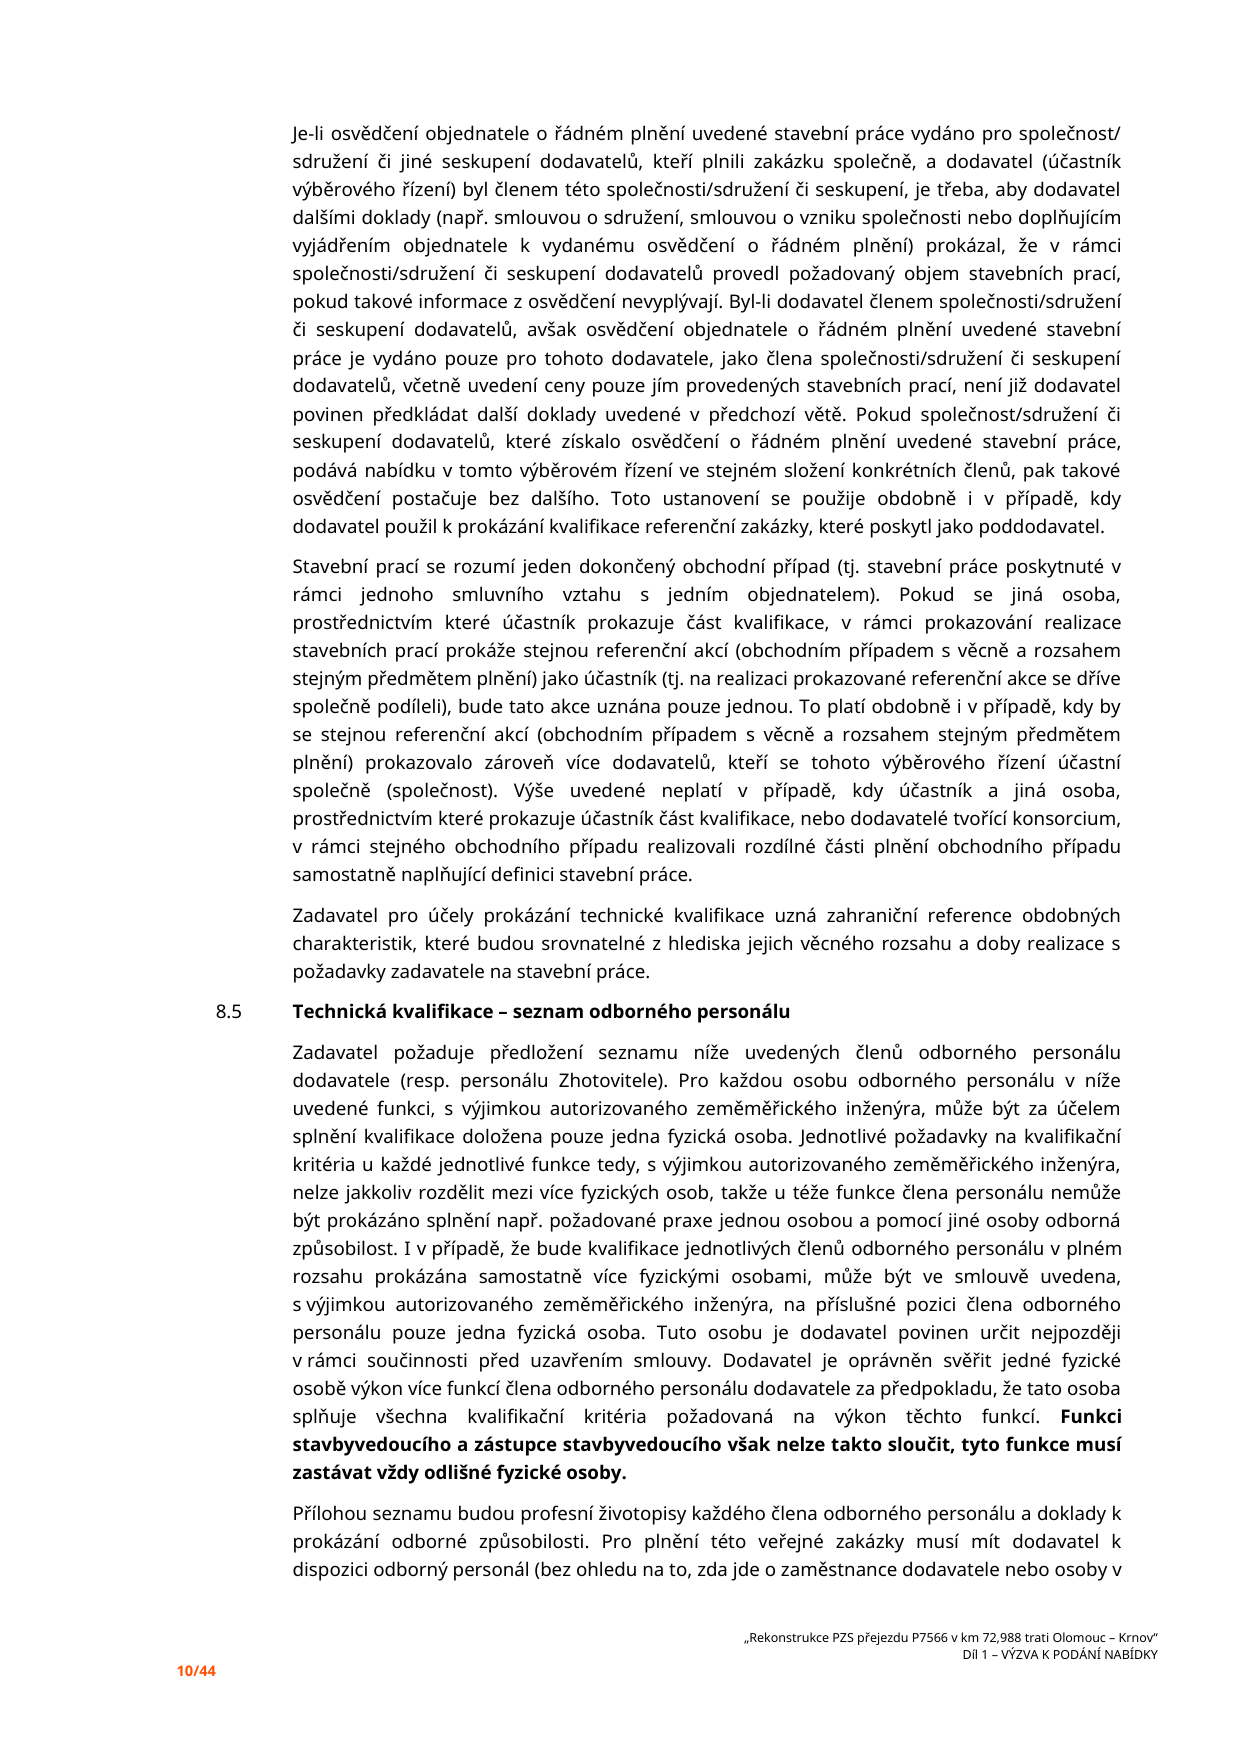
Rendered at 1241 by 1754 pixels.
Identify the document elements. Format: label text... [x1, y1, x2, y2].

text Zadavatel pro účely prokázání technické kvalifikace uzná zahraniční reference obdobných charakteristik, které budou srovnatelné z hlediska jejich věcného rozsahu a doby realizace s požadavky zadavatele na stavební práce. [292, 902, 1122, 984]
text Technická kvalifikace – seznam odborného personálu [216, 999, 1122, 1024]
text Je-li osvědčení objednatele o řádném plnění uvedené stavební práce vydáno pro společnost/ sdružení či jiné seskupení dodavatelů, kteří plnili zakázku společně, a dodavatel (účastník výběrového řízení) byl členem této společnosti/sdružení či seskupení, je třeba, aby dodavatel dalšími doklady (např. smlouvou o sdružení, smlouvou o vzniku společnosti nebo doplňujícím vyjádřením objednatele k vydanému osvědčení o řádném plnění) prokázal, že v rámci společnosti/sdružení či seskupení dodavatelů provedl požadovaný objem stavebních prací, pokud takové informace z osvědčení nevyplývají. Byl-li dodavatel členem společnosti/sdružení či seskupení dodavatelů, avšak osvědčení objednatele o řádném plnění uvedené stavební práce je vydáno pouze pro tohoto dodavatele, jako člena společnosti/sdružení či seskupení dodavatelů, včetně uvedení ceny pouze jím provedených stavebních prací, není již dodavatel povinen předkládat další doklady uvedené v předchozí větě. Pokud společnost/sdružení či seskupení dodavatelů, které získalo osvědčení o řádném plnění uvedené stavební práce, podává nabídku v tomto výběrovém řízení ve stejném složení konkrétních členů, pak takové osvědčení postačuje bez dalšího. Toto ustanovení se použije obdobně i v případě, kdy dodavatel použil k prokázání kvalifikace referenční zakázky, které poskytl jako poddodavatel. [292, 121, 1122, 538]
text Stavební prací se rozumí jeden dokončený obchodní případ (tj. stavební práce poskytnuté v rámci jednoho smluvního vztahu s jedním objednatelem). Pokud se jiná osoba, prostřednictvím které účastník prokazuje část kvalifikace, v rámci prokazování realizace stavebních prací prokáže stejnou referenční akcí (obchodním případem s věcně a rozsahem stejným předmětem plnění) jako účastník (tj. na realizaci prokazované referenční akce se dříve společně podíleli), bude tato akce uznána pouze jednou. To platí obdobně i v případě, kdy by se stejnou referenční akcí (obchodním případem s věcně a rozsahem stejným předmětem plnění) prokazovalo zároveň více dodavatelů, kteří se tohoto výběrového řízení účastní společně (společnost). Výše uvedené neplatí v případě, kdy účastník a jiná osoba, prostřednictvím které prokazuje účastník část kvalifikace, nebo dodavatelé tvořící konsorcium, v rámci stejného obchodního případu realizovali rozdílné části plnění obchodního případu samostatně naplňující definici stavební práce. [292, 553, 1122, 887]
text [292, 1500, 1122, 1582]
text Zadavatel požaduje předložení seznamu níže uvedených členů odborného personálu dodavatele (resp. personálu Zhotovitele). Pro každou osobu odborného personálu v níže uvedené funkci, s výjimkou autorizovaného zeměměřického inženýra, může být za účelem splnění kvalifikace doložena pouze jedna fyzická osoba. Jednotlivé požadavky na kvalifikační kritéria u každé jednotlivé funkce tedy, s výjimkou autorizovaného zeměměřického inženýra, nelze jakkoliv rozdělit mezi více fyzických osob, takže u téže funkce člena personálu nemůže být prokázáno splnění např. požadované praxe jednou osobou a pomocí jiné osoby odborná způsobilost. I v případě, že bude kvalifikace jednotlivých členů odborného personálu v plném rozsahu prokázána samostatně více fyzickými osobami, může být ve smlouvě uvedena, s výjimkou autorizovaného zeměměřického inženýra, na příslušné pozici člena odborného personálu pouze jedna fyzická osoba. Tuto osobu je dodavatel povinen určit nejpozději v rámci součinnosti před uzavřením smlouvy. Dodavatel je oprávněn svěřit jedné fyzické osobě výkon více funkcí člena odborného personálu dodavatele za předpokladu, že tato osoba splňuje všechna kvalifikační kritéria požadovaná na výkon těchto funkcí. Funkci stavbyvedoucího a zástupce stavbyvedoucího však nelze takto sloučit, tyto funkce musí zastávat vždy odlišné fyzické osoby. [292, 1039, 1122, 1485]
